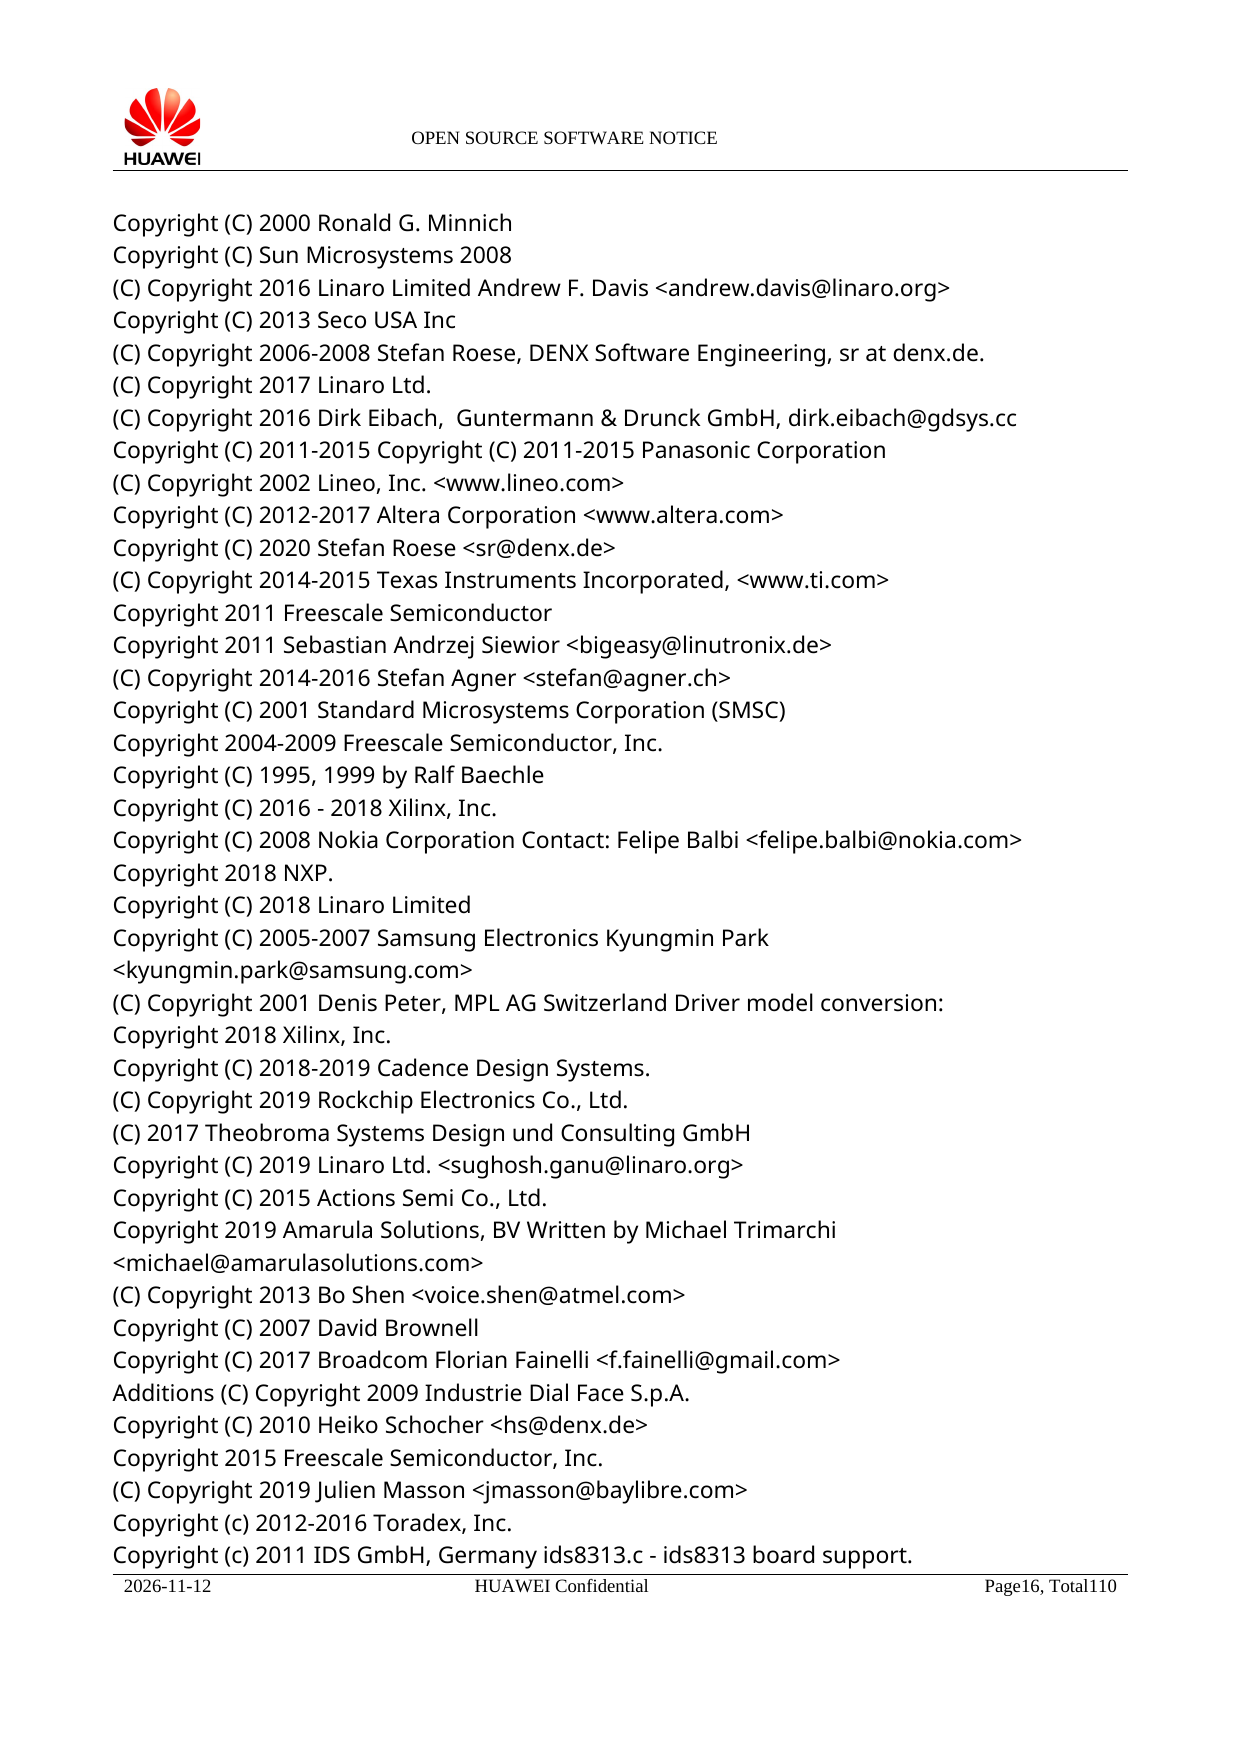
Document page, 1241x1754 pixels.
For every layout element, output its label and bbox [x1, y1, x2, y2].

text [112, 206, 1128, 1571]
picture [124, 88, 201, 165]
